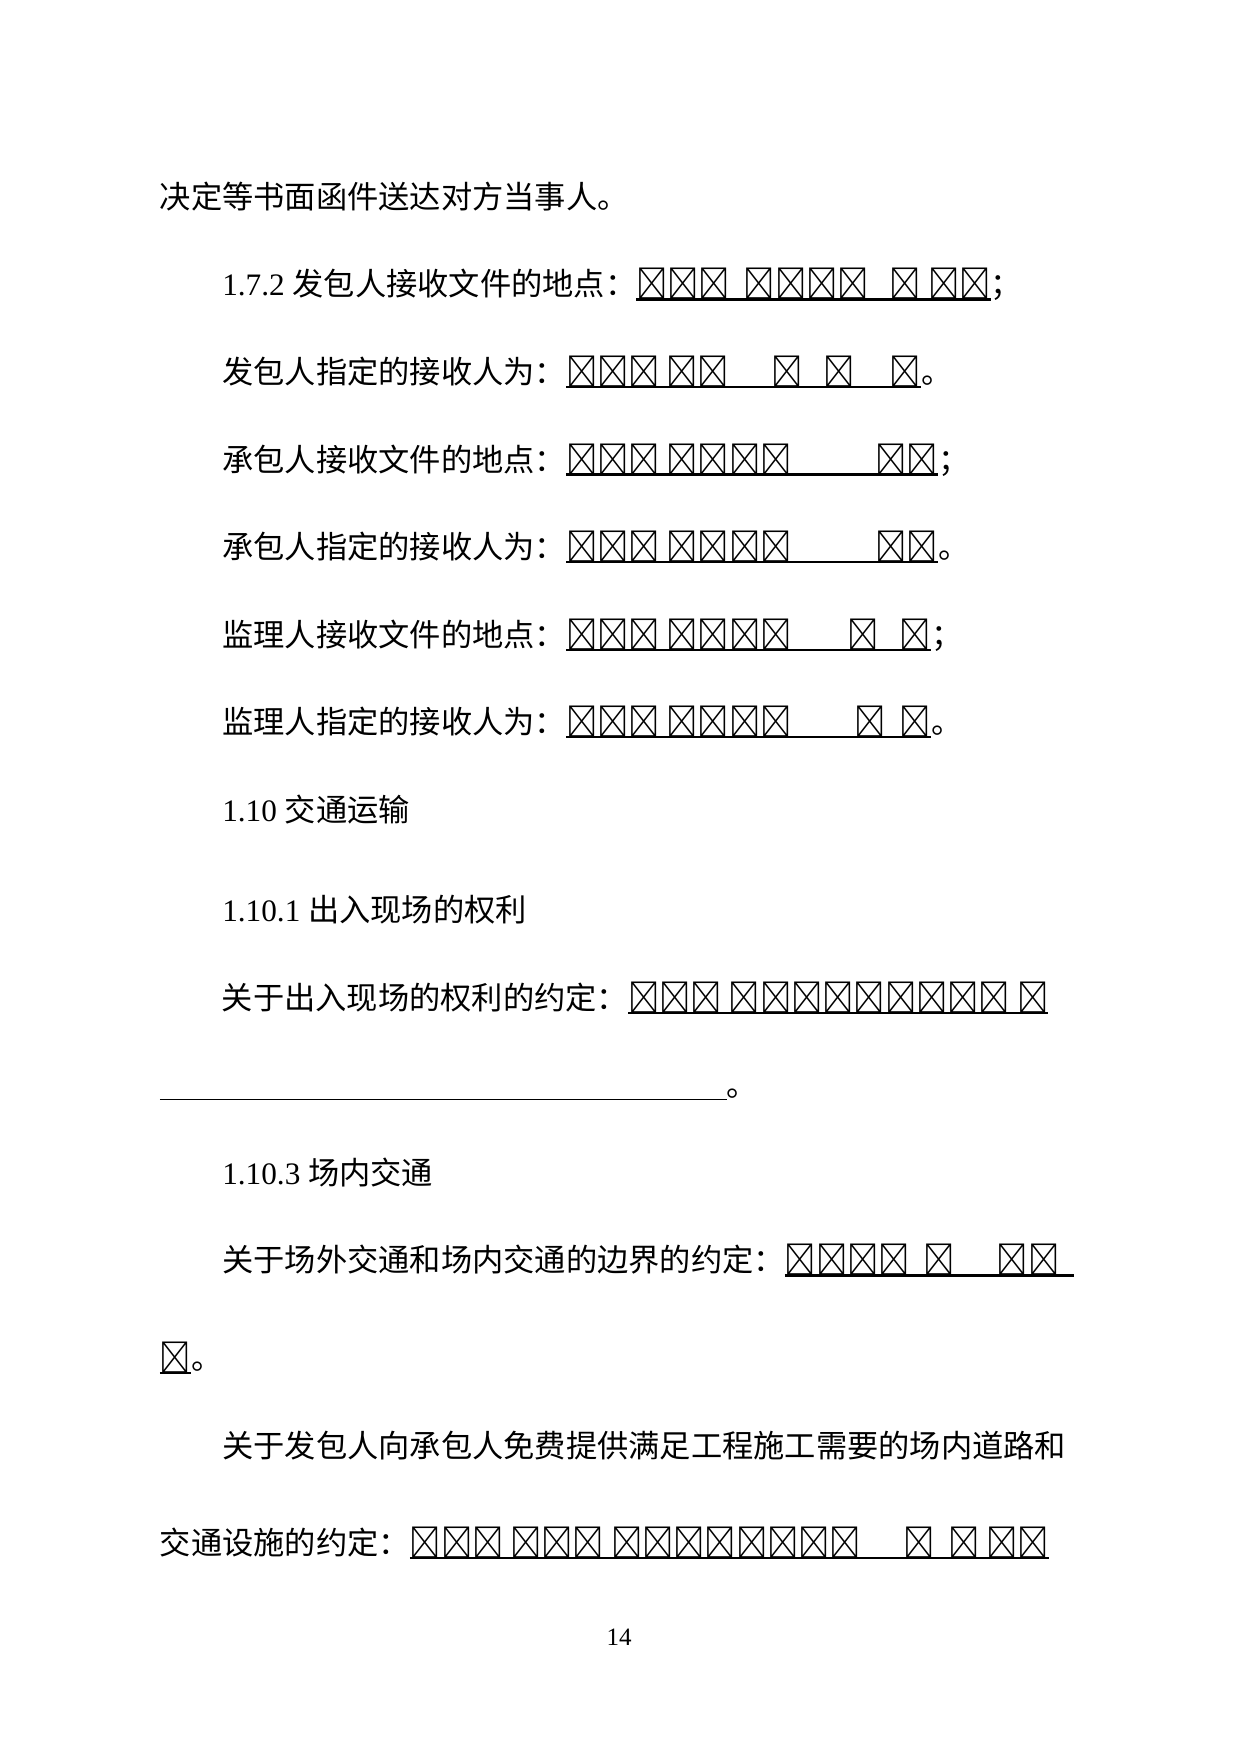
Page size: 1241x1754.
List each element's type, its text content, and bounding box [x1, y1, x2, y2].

text 1.10 交通运输 [159, 775, 1078, 840]
text 关于场外交通和场内交通的边界的约定：   。 [159, 1226, 1078, 1388]
text 1.7.2 发包人接收文件的地点：   ； [159, 249, 1078, 314]
text       。 [159, 1051, 1078, 1116]
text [159, 1411, 1078, 1573]
text 承包人指定的接收人为：  。 [159, 512, 1078, 577]
text 承包人接收文件的地点：  ； [159, 425, 1078, 490]
text 发包人指定的接收人为：    。 [159, 337, 1078, 402]
text 1.10.1 出入现场的权利 [159, 875, 1078, 940]
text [159, 162, 1078, 227]
text 监理人接收文件的地点：   ； [159, 600, 1078, 665]
text 关于出入现场的权利的约定：   [222, 963, 1078, 1028]
text 1.10.3 场内交通 [159, 1138, 1078, 1203]
text 监理人指定的接收人为：   。 [159, 688, 1078, 753]
